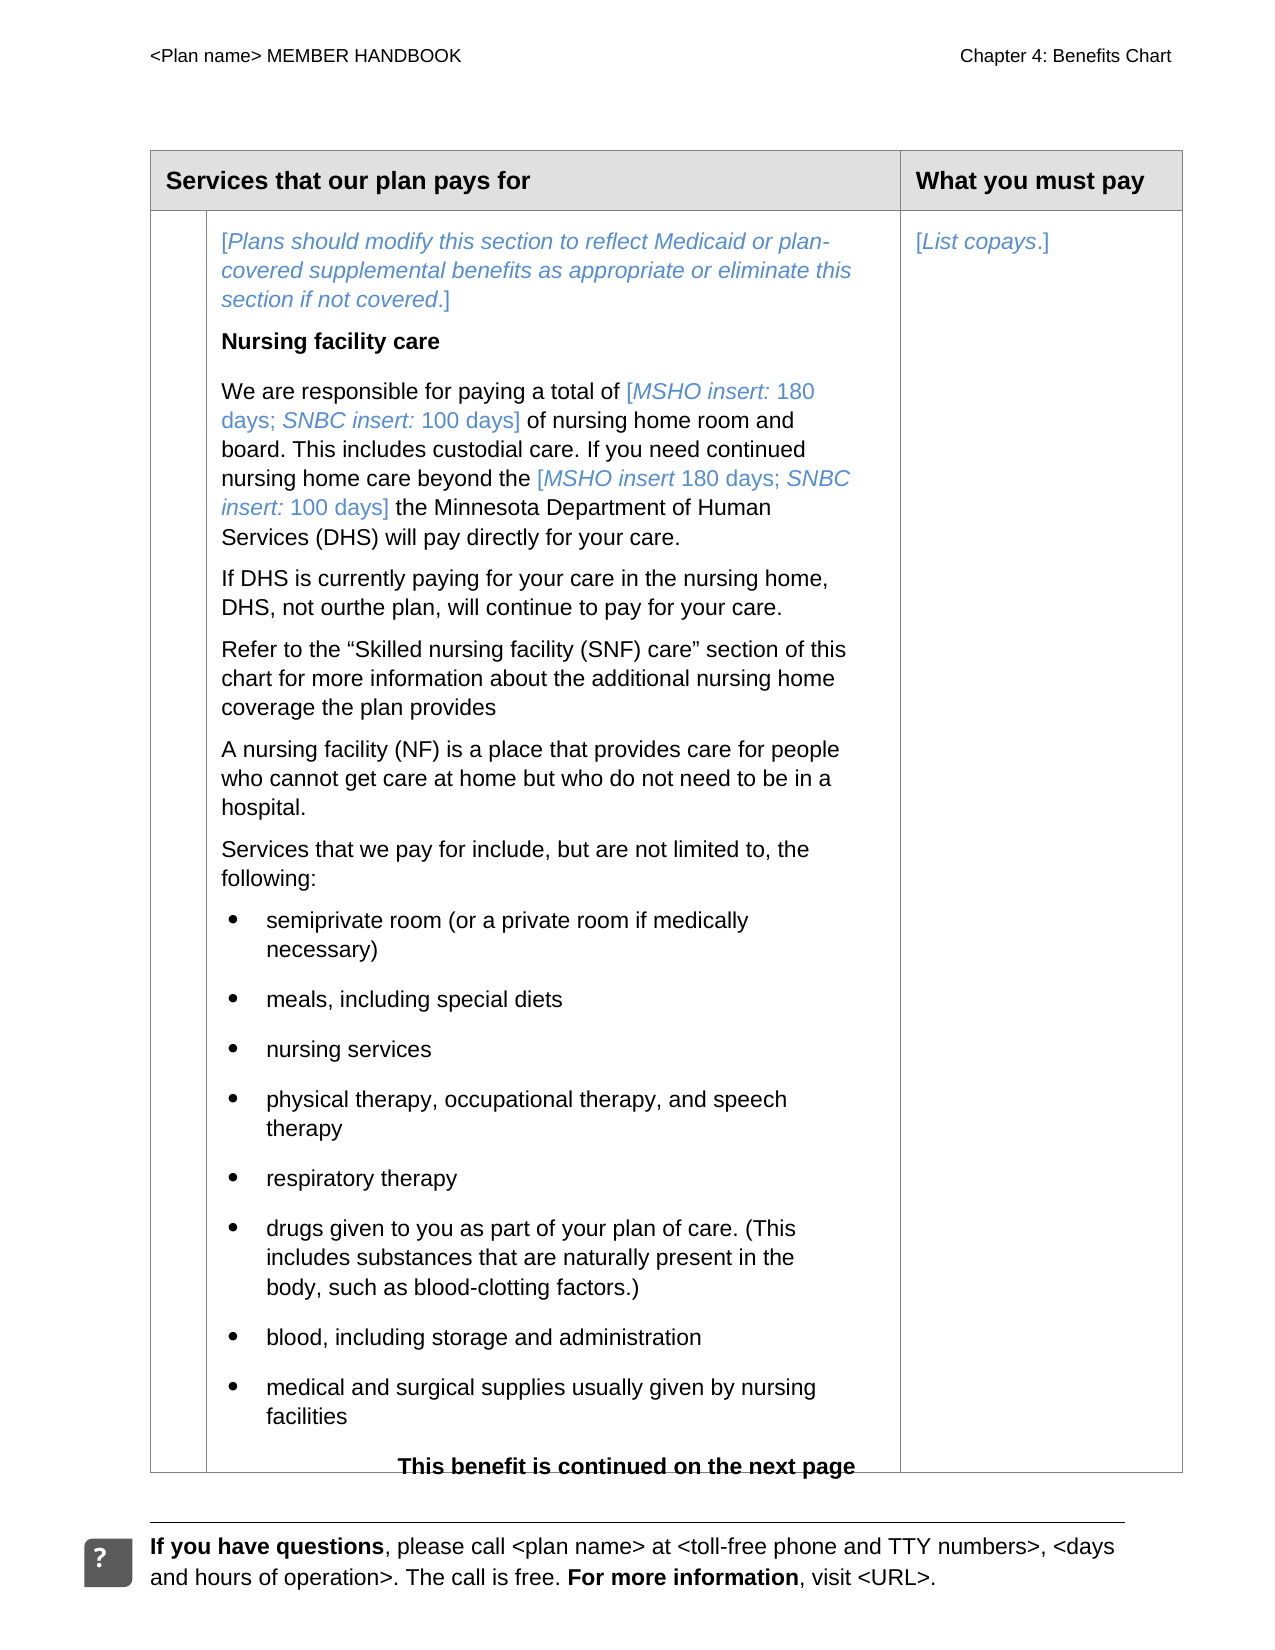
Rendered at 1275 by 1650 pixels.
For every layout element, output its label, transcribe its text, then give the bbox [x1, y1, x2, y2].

table_cell [Plans should modify this section to reflect Medicaid or plan-covered supplemental benefits as appropriate or eliminate this section if not covered.] Nursing facility care We are responsible for paying a total of [MSHO insert: 180 days; SNBC insert: 100 days] of nursing home room and board. This includes custodial care. If you need continued nursing home care beyond the [MSHO insert 180 days; SNBC insert: 100 days] the Minnesota Department of Human Services (DHS) will pay directly for your care. If DHS is currently paying for your care in the nursing home, DHS, not ourthe plan, will continue to pay for your care. Refer to the “Skilled nursing facility (SNF) care” section of this chart for more information about the additional nursing home coverage the plan provides A nursing facility (NF) is a place that provides care for people who cannot get care at home but who do not need to be in a hospital. Services that we pay for include, but are not limited to, the following: semiprivate room (or a private room if medically necessary) meals, including special diets nursing services physical therapy, occupational therapy, and speech therapy respiratory therapy drugs given to you as part of your plan of care. (This includes substances that are naturally present in the body, such as blood-clotting factors.) blood, including storage and administration medical and surgical supplies usually given by nursing facilities This benefit is continued on the next page [207, 211, 900, 1472]
table_header What you must pay [901, 151, 1182, 210]
table_cell [List copays.] [901, 211, 1182, 1472]
table_cell [151, 211, 206, 1472]
table_header Services that our plan pays for [151, 151, 900, 210]
